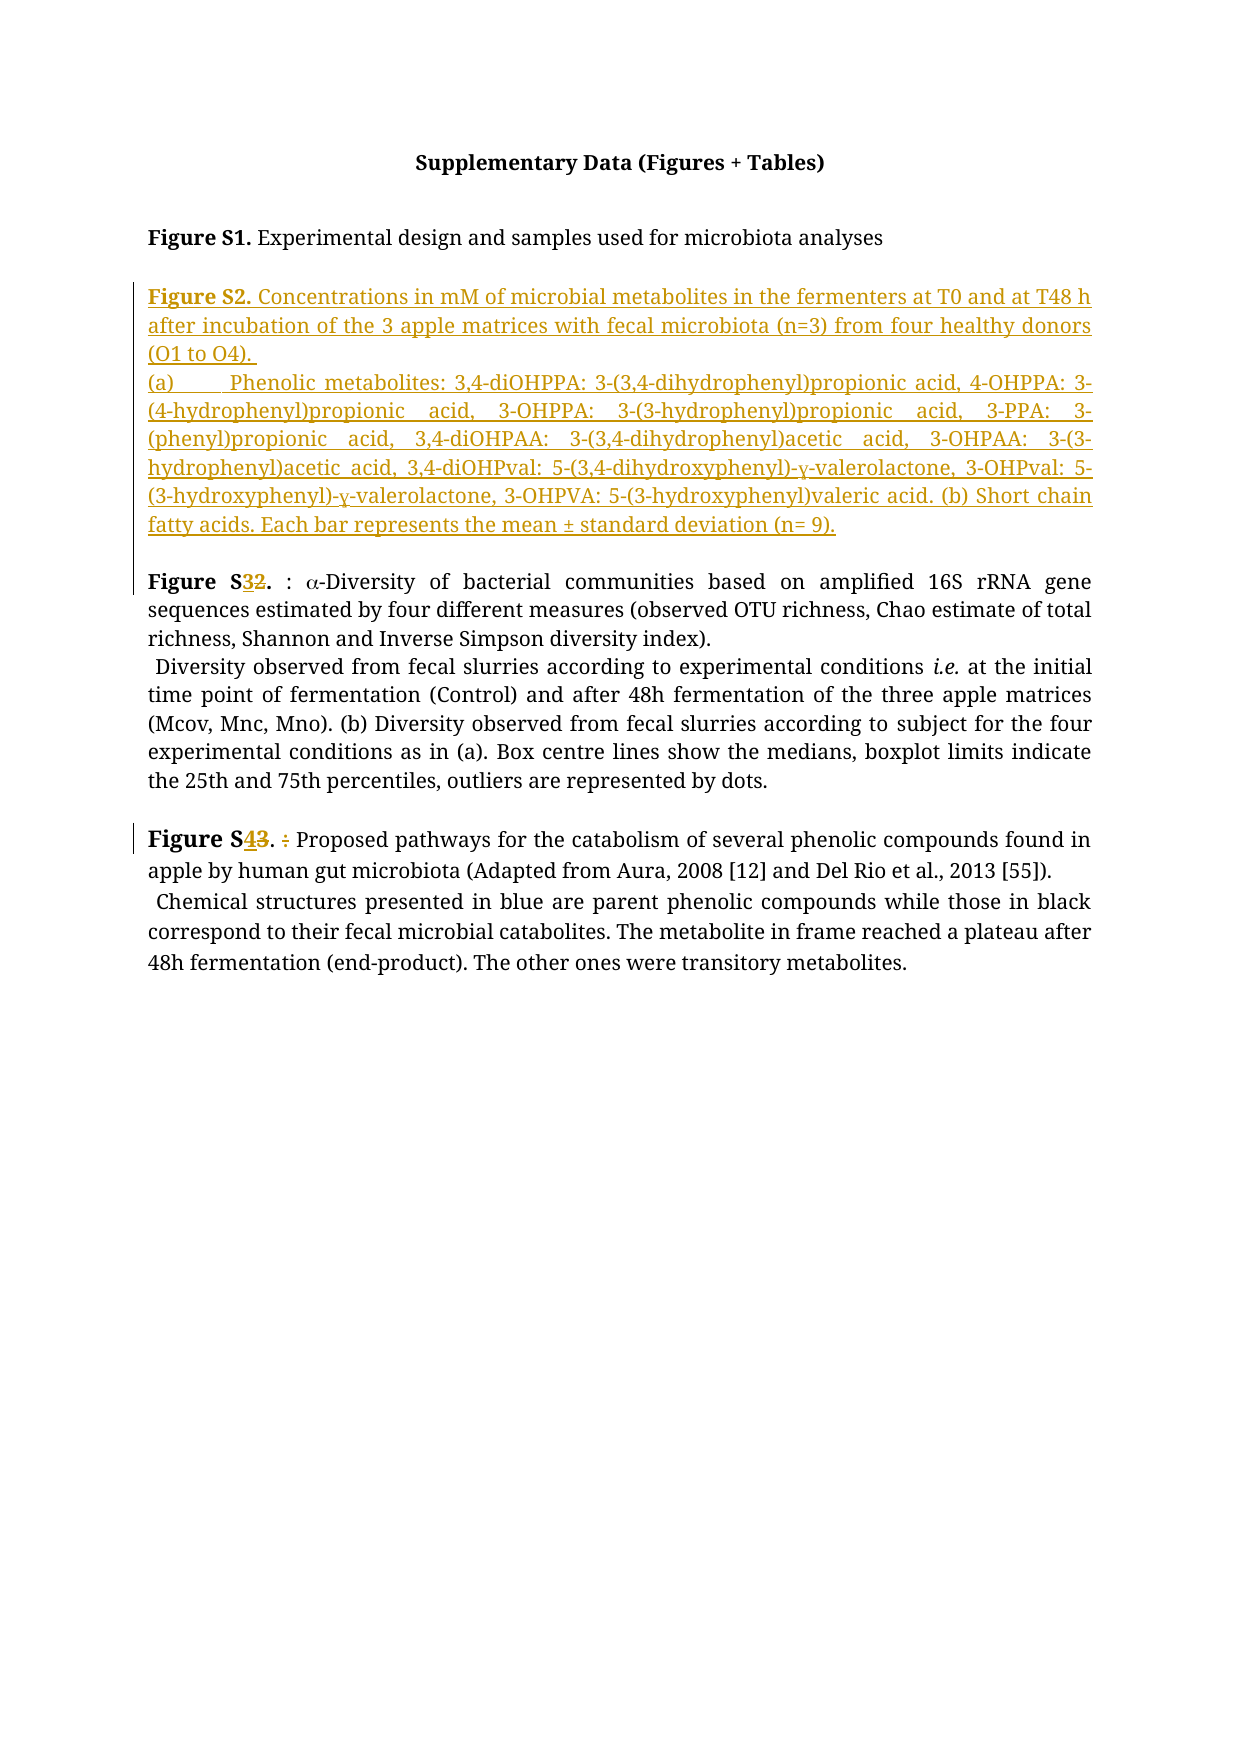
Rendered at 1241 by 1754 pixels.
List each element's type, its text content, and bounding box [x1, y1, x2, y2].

text Diversity observed from fecal slurries according to experimental conditions i.e. at the initial time point of fermentation (Control) and after 48h fermentation of the three apple matrices (Mcov, Mnc, Mno). (b) Diversity observed from fecal slurries according to subject for the four experimental conditions as in (a). Box centre lines show the medians, boxplot limits indicate the 25th and 75th percentiles, outliers are represented by dots. [148, 652, 1093, 794]
text Figure S1. Experimental design and samples used for microbiota analyses [148, 223, 1093, 252]
text Figure S. : -Diversity of bacterial communities based on amplified 16S rRNA gene sequences estimated by four different measures (observed OTU richness, Chao estimate of total richness, Shannon and Inverse Simpson diversity index). [148, 567, 1093, 652]
text Figure S. Proposed pathways for the catabolism of several phenolic compounds found in apple by human gut microbiota (Adapted from Aura, 2008 [12] and Del Rio et al., 2013 [55]). [148, 823, 1093, 884]
text Supplementary Data (Figures + Tables) [148, 148, 1093, 176]
text Chemical structures presented in blue are parent phenolic compounds while those in black correspond to their fecal microbial catabolites. The metabolite in frame reached a plateau after 48h fermentation (end-product). The other ones were transitory metabolites. [148, 887, 1093, 976]
